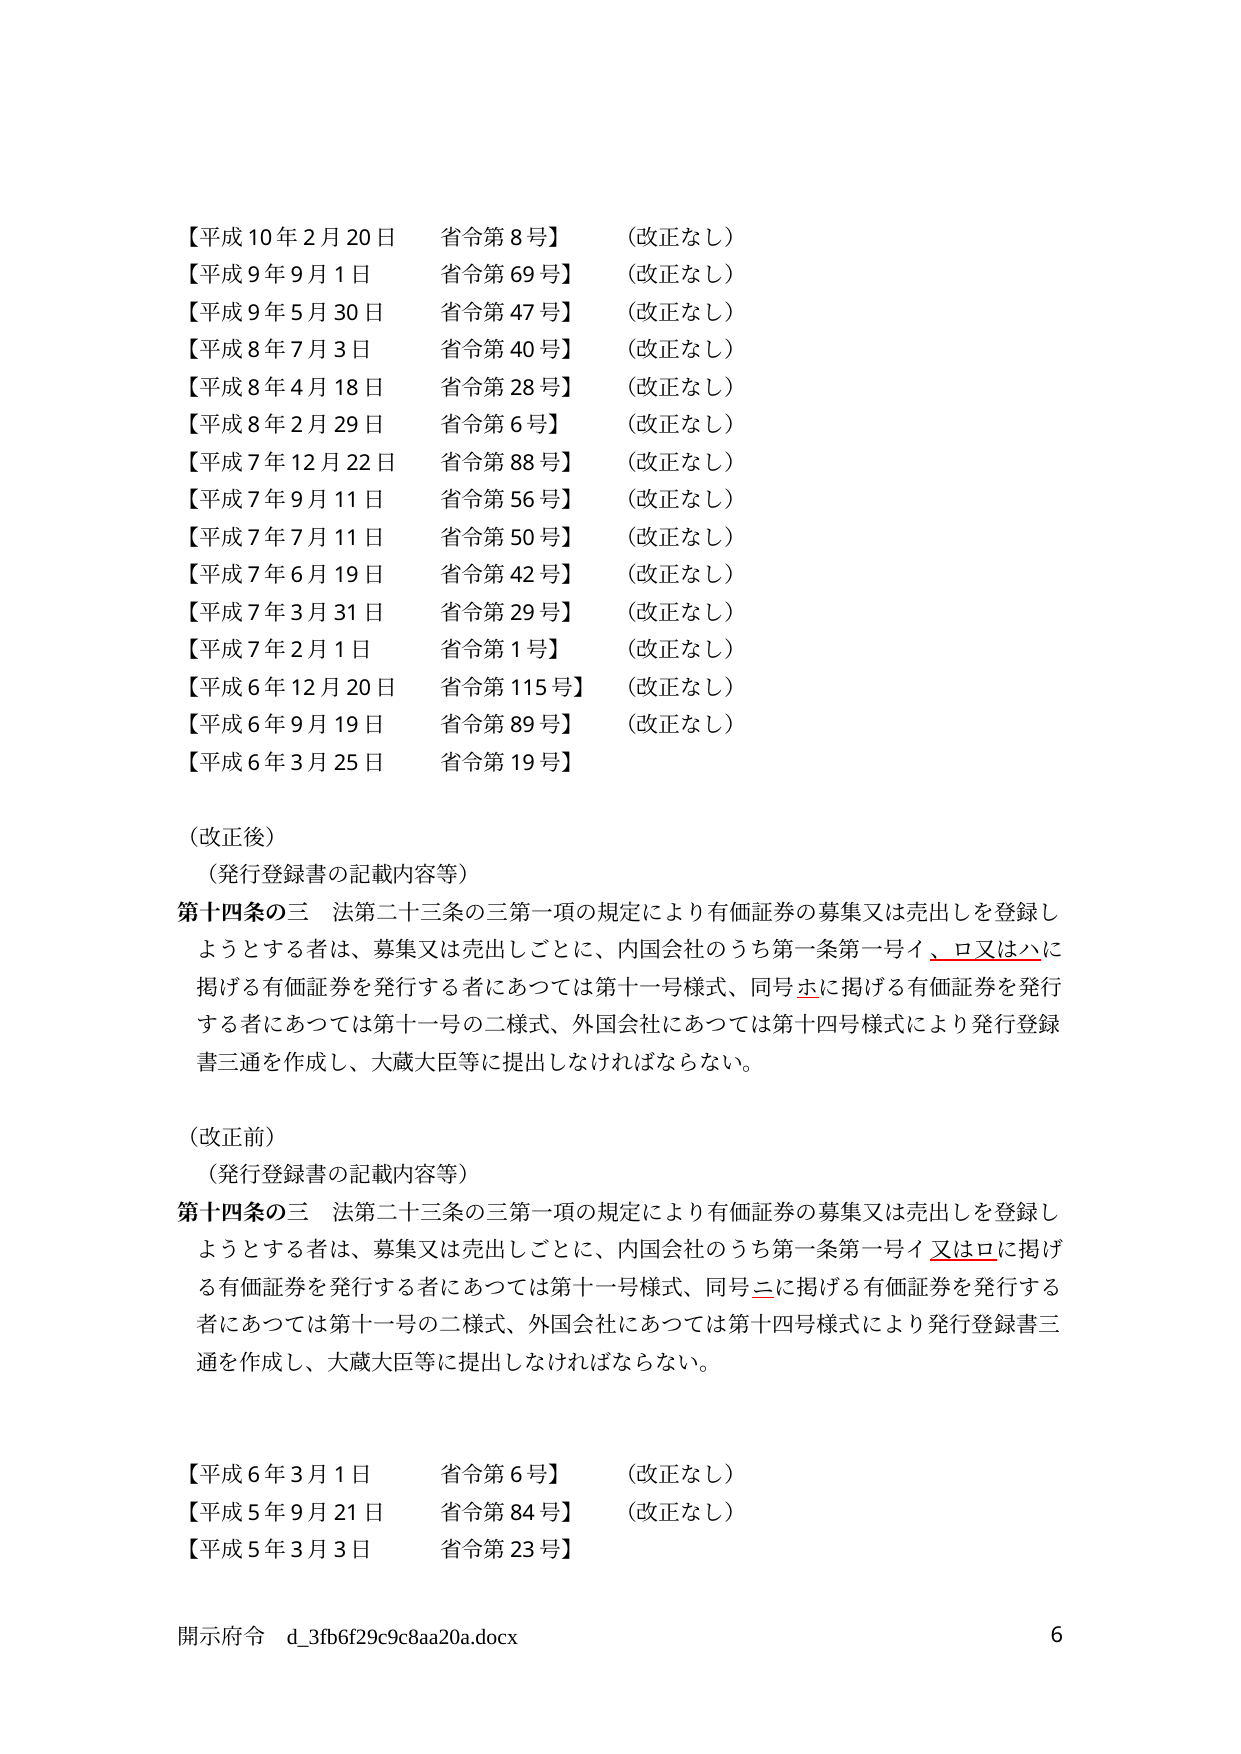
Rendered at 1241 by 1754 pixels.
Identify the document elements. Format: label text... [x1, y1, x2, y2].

text 【平成5年3月3日 省令第23号】 [177, 1529, 1063, 1567]
text 【平成8年7月3日 省令第40号】 （改正なし） [177, 329, 1063, 367]
text 【平成9年5月30日 省令第47号】 （改正なし） [177, 292, 1063, 329]
text 【平成6年12月20日 省令第115号】 （改正なし） [177, 667, 1063, 704]
text 【平成5年9月21日 省令第84号】 （改正なし） [177, 1492, 1063, 1529]
text 【平成9年9月1日 省令第69号】 （改正なし） [177, 254, 1063, 292]
text 【平成10年2月20日 省令第8号】 （改正なし） [177, 217, 1063, 254]
text 【平成6年9月19日 省令第89号】 （改正なし） [177, 704, 1063, 742]
text 【平成7年12月22日 省令第88号】 （改正なし） [177, 442, 1063, 479]
text 【平成7年6月19日 省令第42号】 （改正なし） [177, 554, 1063, 592]
text 【平成6年3月1日 省令第6号】 （改正なし） [177, 1454, 1063, 1492]
text （発行登録書の記載内容等） [196, 854, 1063, 892]
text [177, 1192, 1063, 1379]
text 第十四条の三 法第二十三条の三第一項の規定により有価証券の募集又は売出しを登録しようとする者は、募集又は売出しごとに、内国会社のうち第一条第一号イ、ロ又はハに掲げる有価証券を発行する者にあつては第十一号様式、同号ホに掲げる有価証券を発行する者にあつては第十一号の二様式、外国会社にあつては第十四号様式により発行登録書三通を作成し、大蔵大臣等に提出しなければならない。 [177, 892, 1063, 1079]
text 【平成7年9月11日 省令第56号】 （改正なし） [177, 479, 1063, 517]
text 【平成7年3月31日 省令第29号】 （改正なし） [177, 592, 1063, 629]
text 【平成7年7月11日 省令第50号】 （改正なし） [177, 517, 1063, 554]
text 【平成8年4月18日 省令第28号】 （改正なし） [177, 367, 1063, 404]
text （改正前） [177, 1117, 1063, 1154]
text 【平成7年2月1日 省令第1号】 （改正なし） [177, 629, 1063, 667]
text （発行登録書の記載内容等） [196, 1154, 1063, 1192]
text 【平成6年3月25日 省令第19号】 [177, 742, 1063, 779]
text （改正後） [177, 817, 1063, 854]
text 【平成8年2月29日 省令第6号】 （改正なし） [177, 404, 1063, 442]
